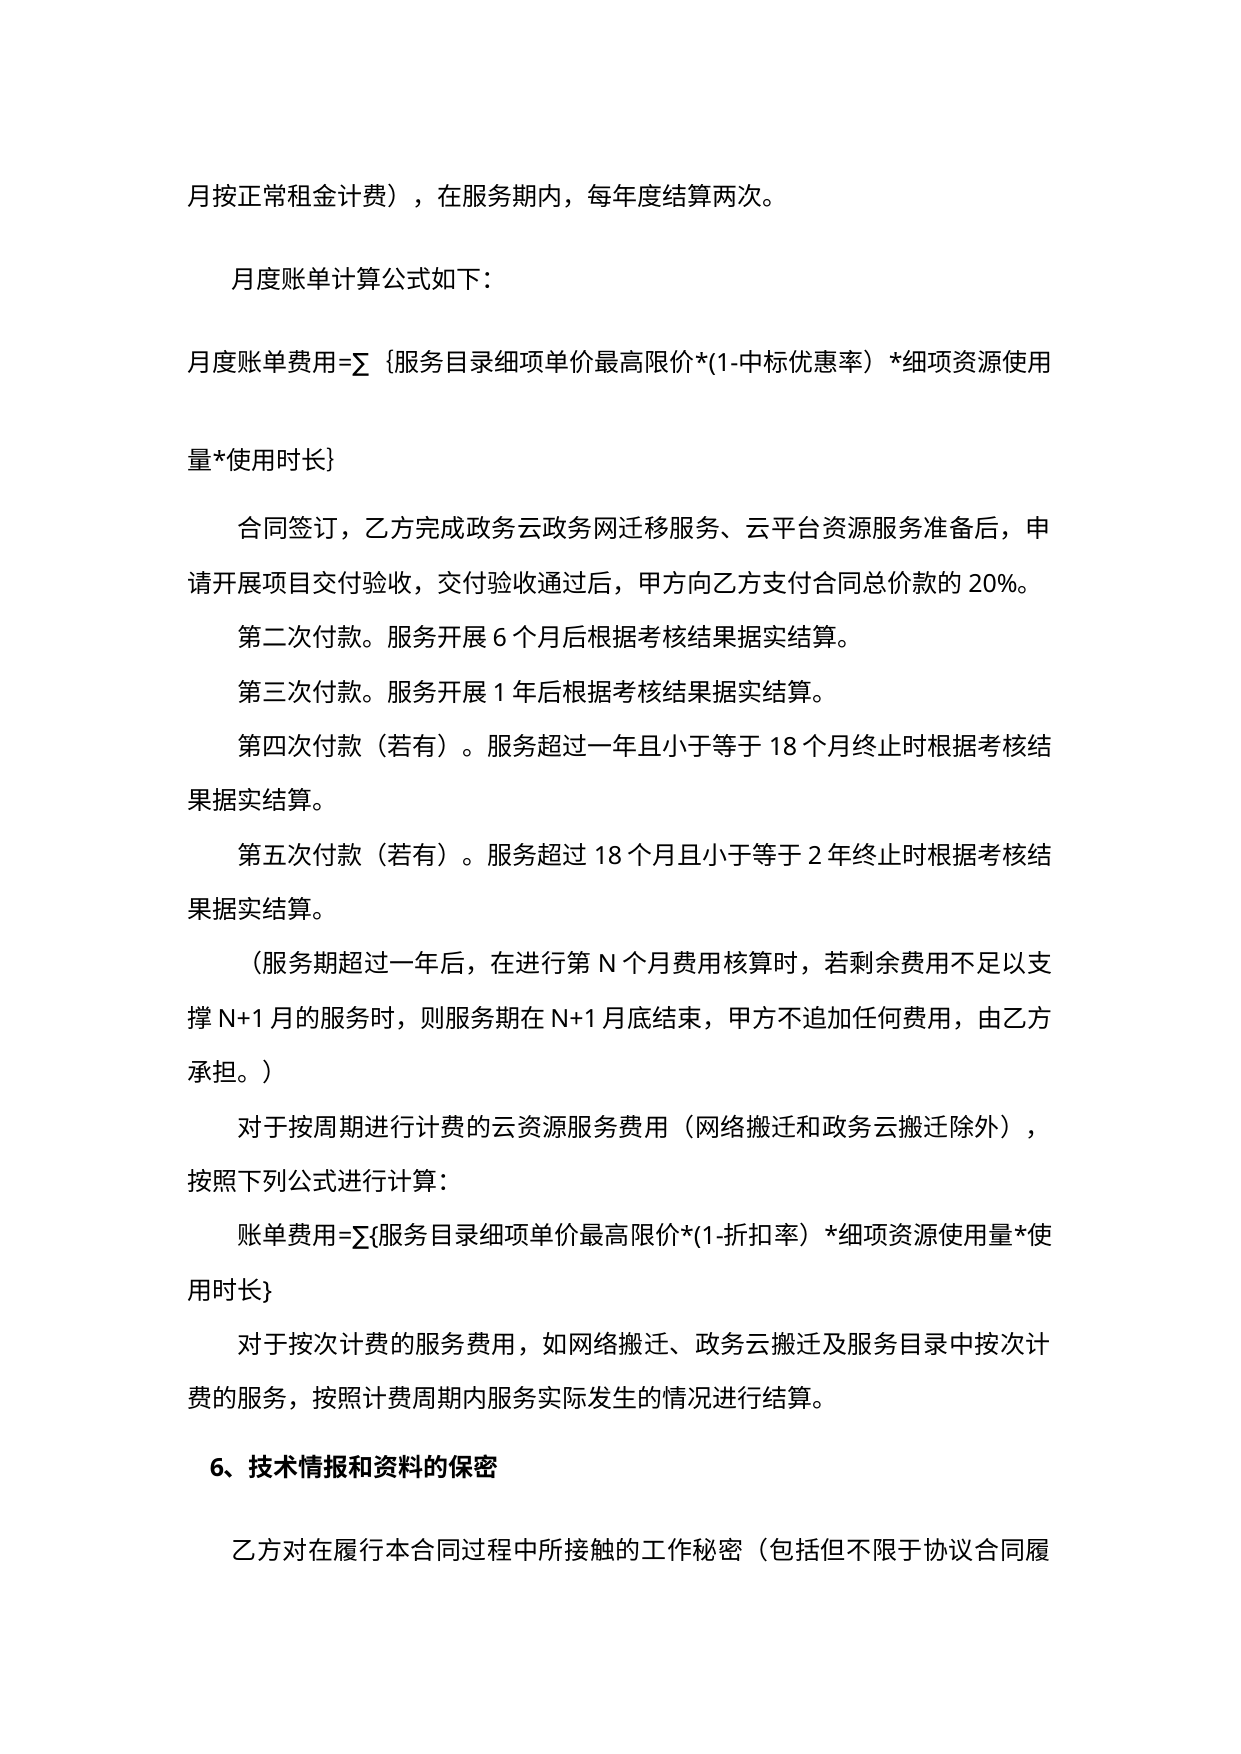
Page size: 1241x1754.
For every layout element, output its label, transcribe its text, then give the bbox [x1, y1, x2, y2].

text 6、技术情报和资料的保密 [187, 1433, 1053, 1498]
text 月度账单计算公式如下： [187, 245, 1053, 310]
text 月度账单费用=∑｛服务目录细项单价最高限价*(1-中标优惠率）*细项资源使用量*使用时长｝ [187, 328, 1053, 491]
text 第四次付款（若有）。服务超过一年且小于等于18个月终止时根据考核结果据实结算。 [187, 726, 1053, 817]
text （服务期超过一年后，在进行第N个月费用核算时，若剩余费用不足以支撑N+1月的服务时，则服务期在N+1月底结束，甲方不追加任何费用，由乙方承担。） [187, 944, 1053, 1089]
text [187, 1516, 1053, 1581]
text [187, 162, 1053, 227]
text 第三次付款。服务开展1年后根据考核结果据实结算。 [187, 672, 1053, 708]
text 对于按周期进行计费的云资源服务费用（网络搬迁和政务云搬迁除外），按照下列公式进行计算： [187, 1107, 1053, 1198]
text 第五次付款（若有）。服务超过18个月且小于等于2年终止时根据考核结果据实结算。 [187, 835, 1053, 926]
text 第二次付款。服务开展6个月后根据考核结果据实结算。 [187, 618, 1053, 654]
text 对于按次计费的服务费用，如网络搬迁、政务云搬迁及服务目录中按次计费的服务，按照计费周期内服务实际发生的情况进行结算。 [187, 1324, 1053, 1415]
text 账单费用=∑{服务目录细项单价最高限价*(1-折扣率）*细项资源使用量*使用时长} [187, 1216, 1053, 1306]
text 合同签订，乙方完成政务云政务网迁移服务、云平台资源服务准备后，申请开展项目交付验收，交付验收通过后，甲方向乙方支付合同总价款的 20%。 [187, 509, 1053, 599]
